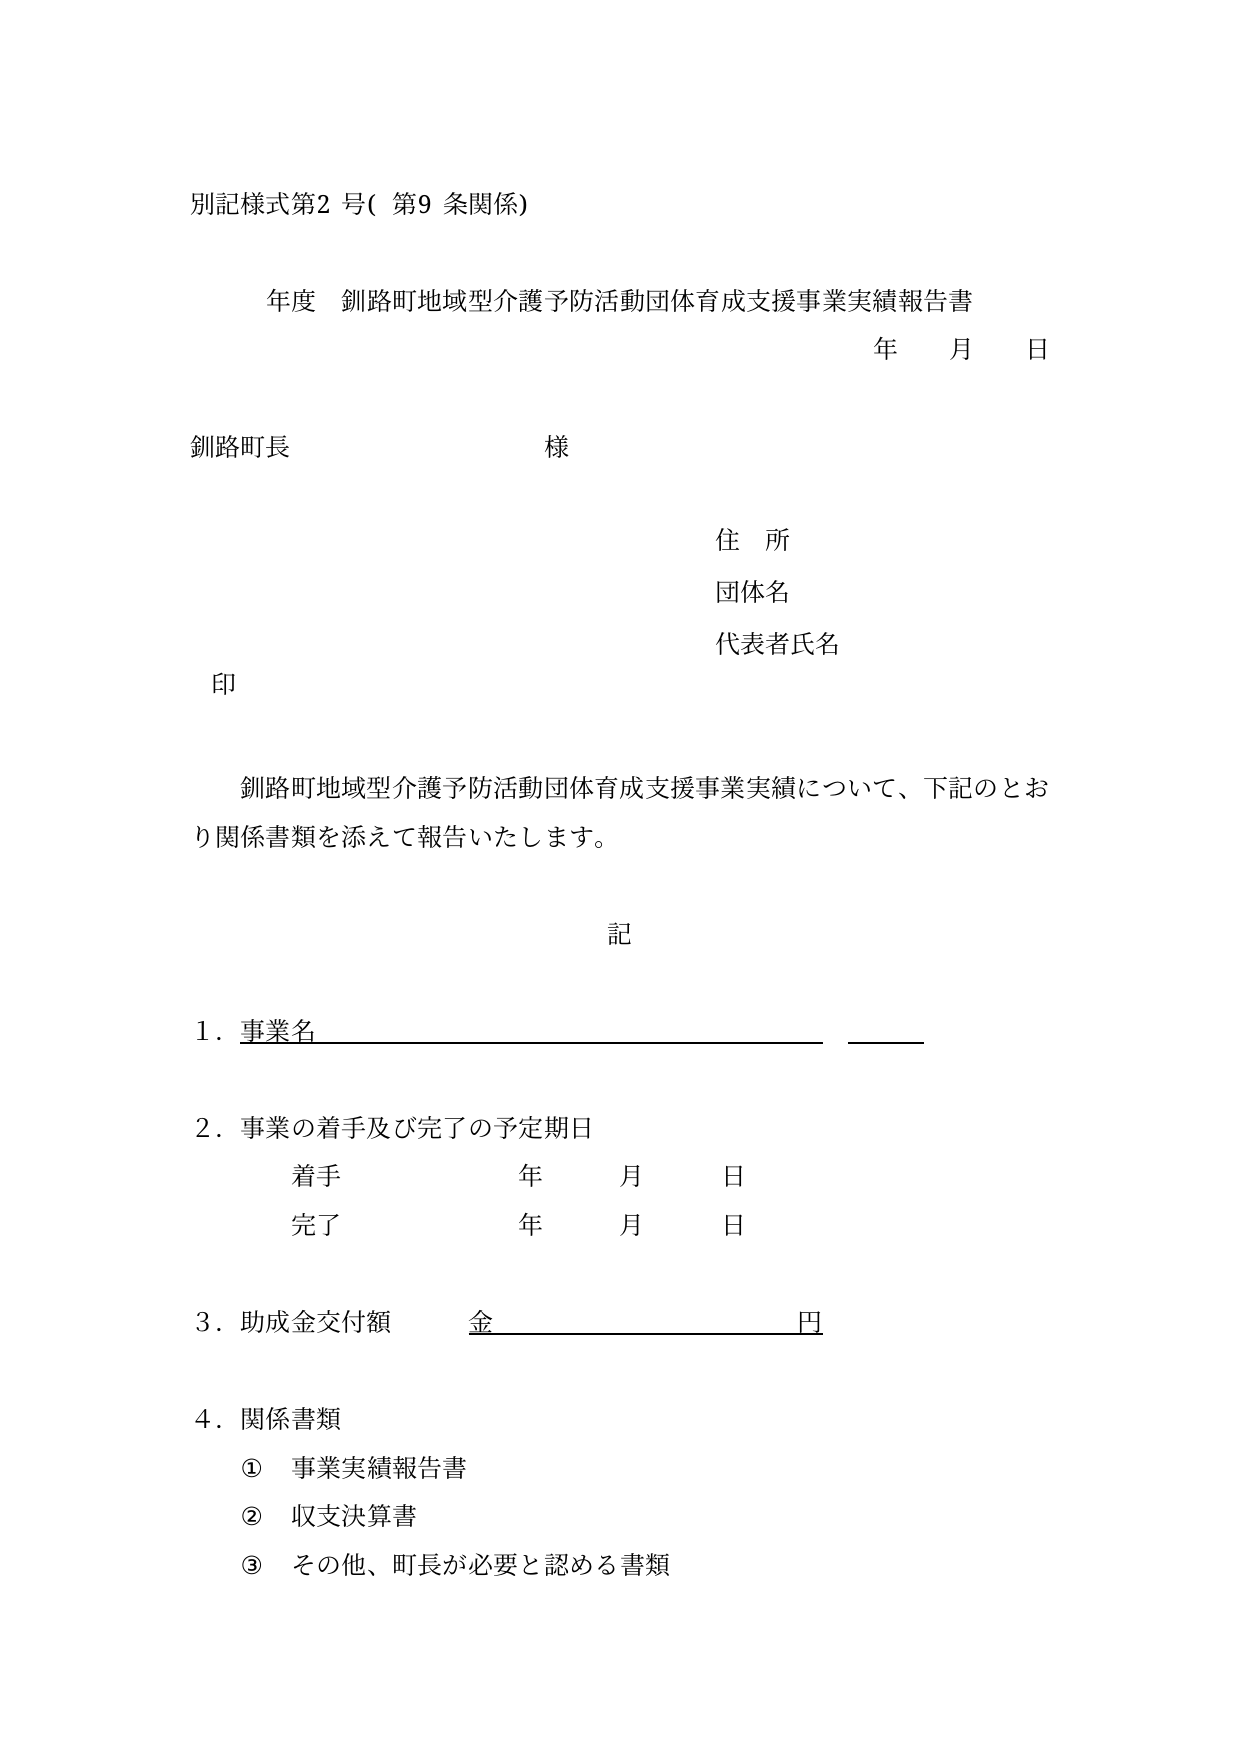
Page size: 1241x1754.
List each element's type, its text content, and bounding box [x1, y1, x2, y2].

text 別記様式第2号(第9条関係) [190, 178, 1050, 227]
text ４．関係書類 [190, 1393, 1050, 1442]
text ② 収支決算書 [233, 1491, 1050, 1539]
text 年度 釧路町地域型介護予防活動団体育成支援事業実績報告書 [190, 275, 1050, 324]
subtitle 記 [190, 908, 1050, 957]
text 釧路町地域型介護予防活動団体育成支援事業実績について、下記のとおり関係書類を添えて報告いたします。 [190, 762, 1050, 859]
text 団体名 [190, 570, 1050, 610]
text ２．事業の着手及び完了の予定期日 [190, 1102, 1050, 1151]
text 完了 年 月 日 [190, 1199, 1050, 1248]
text 年 月 日 [190, 324, 1050, 372]
text ３．助成金交付額 金 円 [190, 1296, 1050, 1345]
text 住 所 [215, 518, 1050, 558]
text ③ その他、町長が必要と認める書類 [233, 1539, 1050, 1588]
text １．事業名 ＠ [190, 1005, 1050, 1054]
text 代表者氏名 印 [190, 622, 1050, 701]
text 長 様 [190, 421, 1050, 469]
text 着手 年 月 日 [190, 1151, 1050, 1199]
text ① 事業実績報告書 [233, 1442, 1050, 1491]
